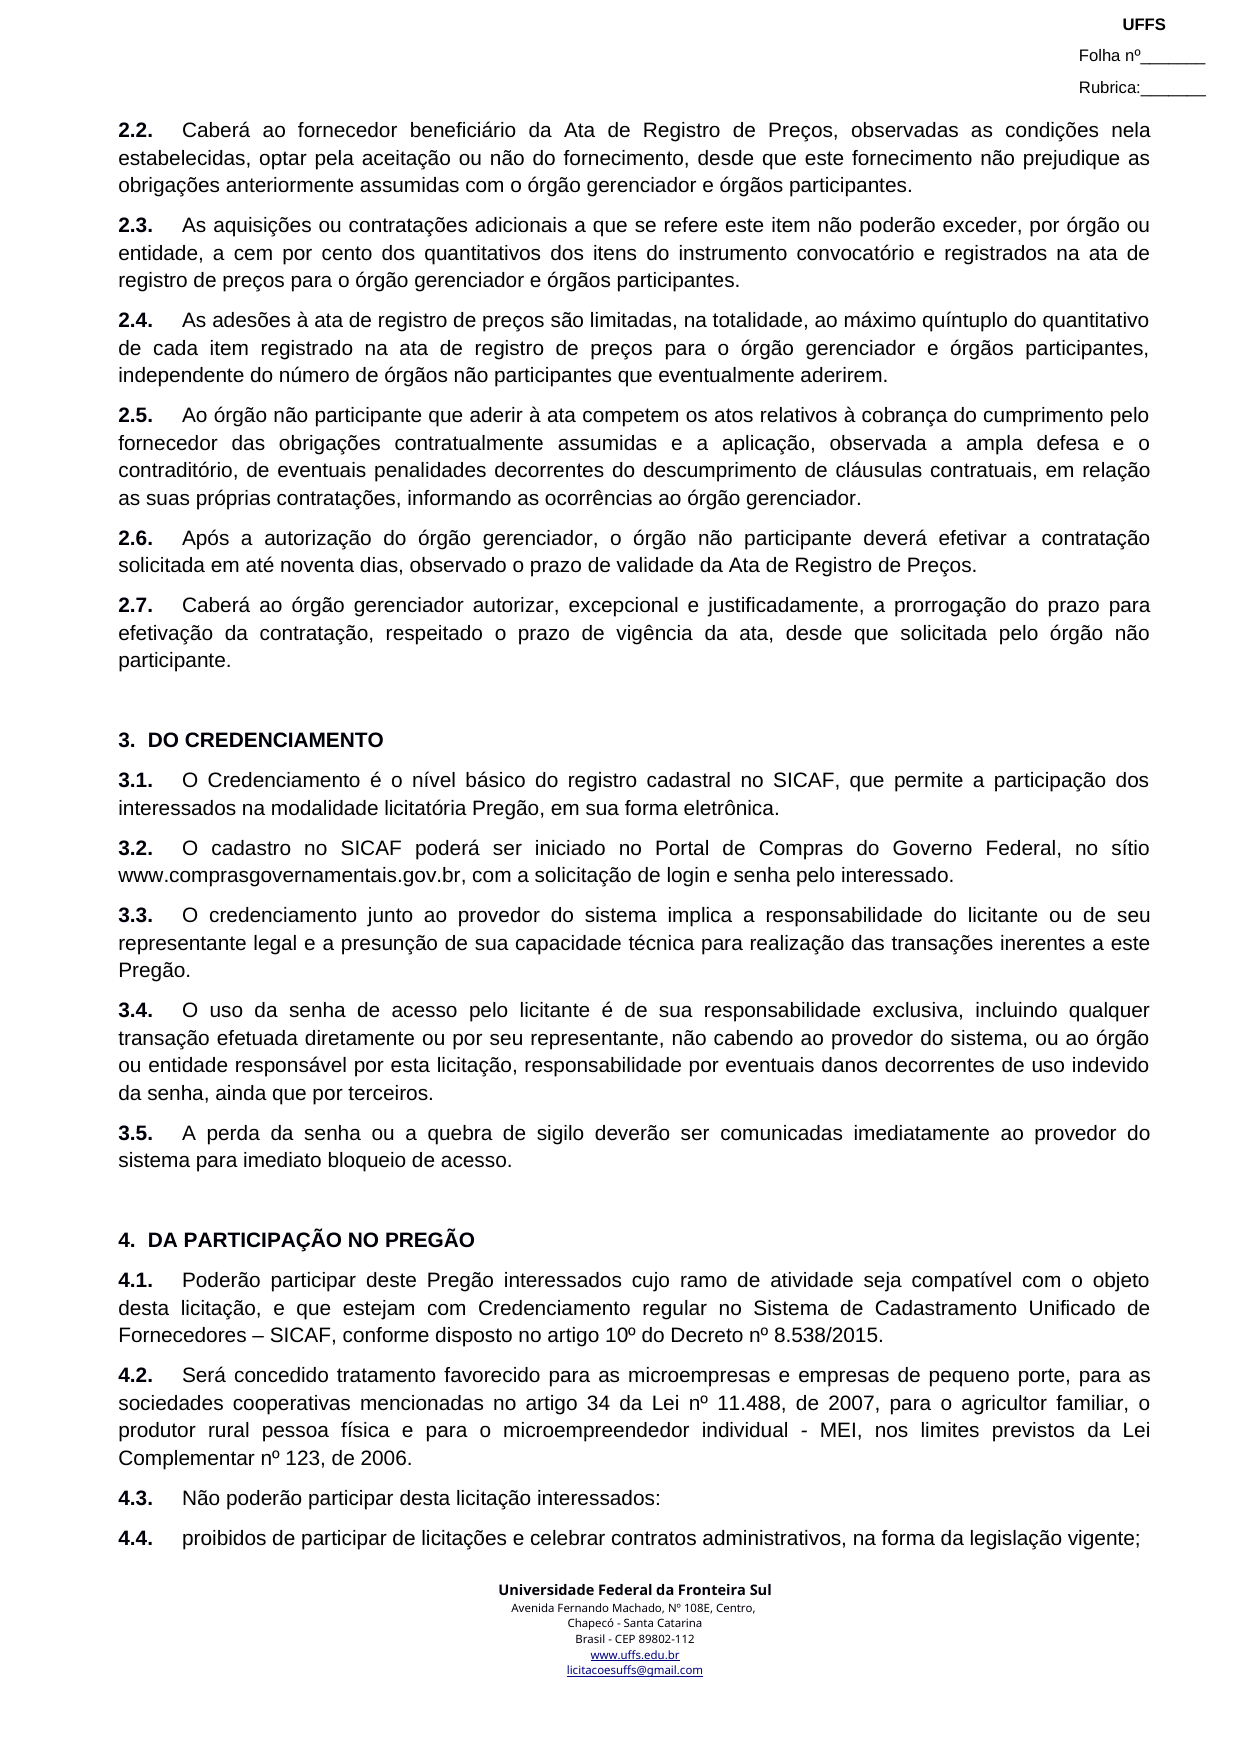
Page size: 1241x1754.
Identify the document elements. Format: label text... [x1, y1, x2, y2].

list Poderão participar deste Pregão interessados cujo ramo de atividade seja compatível com o objeto desta licitação, e que estejam com Credenciamento regular no Sistema de Cadastramento Unificado de Fornecedores – SICAF, conforme disposto no artigo 10º do Decreto nº 8.538/2015. [118, 1268, 1152, 1347]
list DO CREDENCIAMENTO [118, 728, 1152, 752]
list Não poderão participar desta licitação interessados: [118, 1486, 1152, 1509]
list O Credenciamento é o nível básico do registro cadastral no SICAF, que permite a participação dos interessados na modalidade licitatória Pregão, em sua forma eletrônica. [118, 768, 1152, 819]
list Será concedido tratamento favorecido para as microempresas e empresas de pequeno porte, para as sociedades cooperativas mencionadas no artigo 34 da Lei nº 11.488, de 2007, para o agricultor familiar, o produtor rural pessoa física e para o microempreendedor individual - MEI, nos limites previstos da Lei Complementar nº 123, de 2006. [118, 1363, 1152, 1469]
list O cadastro no SICAF poderá ser iniciado no Portal de Compras do Governo Federal, no sítio www.comprasgovernamentais.gov.br, com a solicitação de login e senha pelo interessado. [118, 836, 1152, 887]
list Caberá ao fornecedor beneficiário da Ata de Registro de Preços, observadas as condições nela estabelecidas, optar pela aceitação ou não do fornecimento, desde que este fornecimento não prejudique as obrigações anteriormente assumidas com o órgão gerenciador e órgãos participantes. [118, 118, 1152, 197]
list O uso da senha de acesso pelo licitante é de sua responsabilidade exclusiva, incluindo qualquer transação efetuada diretamente ou por seu representante, não cabendo ao provedor do sistema, ou ao órgão ou entidade responsável por esta licitação, responsabilidade por eventuais danos decorrentes de uso indevido da senha, ainda que por terceiros. [118, 998, 1152, 1104]
list A perda da senha ou a quebra de sigilo deverão ser comunicadas imediatamente ao provedor do sistema para imediato bloqueio de acesso. [118, 1121, 1152, 1172]
list Ao órgão não participante que aderir à ata competem os atos relativos à cobrança do cumprimento pelo fornecedor das obrigações contratualmente assumidas e a aplicação, observada a ampla defesa e o contraditório, de eventuais penalidades decorrentes do descumprimento de cláusulas contratuais, em relação as suas próprias contratações, informando as ocorrências ao órgão gerenciador. [118, 403, 1152, 509]
list As adesões à ata de registro de preços são limitadas, na totalidade, ao máximo quíntuplo do quantitativo de cada item registrado na ata de registro de preços para o órgão gerenciador e órgãos participantes, independente do número de órgãos não participantes que eventualmente aderirem. [118, 308, 1152, 387]
list O credenciamento junto ao provedor do sistema implica a responsabilidade do licitante ou de seu representante legal e a presunção de sua capacidade técnica para realização das transações inerentes a este Pregão. [118, 903, 1152, 982]
list Após a autorização do órgão gerenciador, o órgão não participante deverá efetivar a contratação solicitada em até noventa dias, observado o prazo de validade da Ata de Registro de Preços. [118, 526, 1152, 577]
list DA PARTICIPAÇÃO NO PREGÃO [118, 1228, 1152, 1252]
list proibidos de participar de licitações e celebrar contratos administrativos, na forma da legislação vigente; [118, 1526, 1152, 1549]
list As aquisições ou contratações adicionais a que se refere este item não poderão exceder, por órgão ou entidade, a cem por cento dos quantitativos dos itens do instrumento convocatório e registrados na ata de registro de preços para o órgão gerenciador e órgãos participantes. [118, 213, 1152, 292]
list Caberá ao órgão gerenciador autorizar, excepcional e justificadamente, a prorrogação do prazo para efetivação da contratação, respeitado o prazo de vigência da ata, desde que solicitada pelo órgão não participante. [118, 593, 1152, 672]
